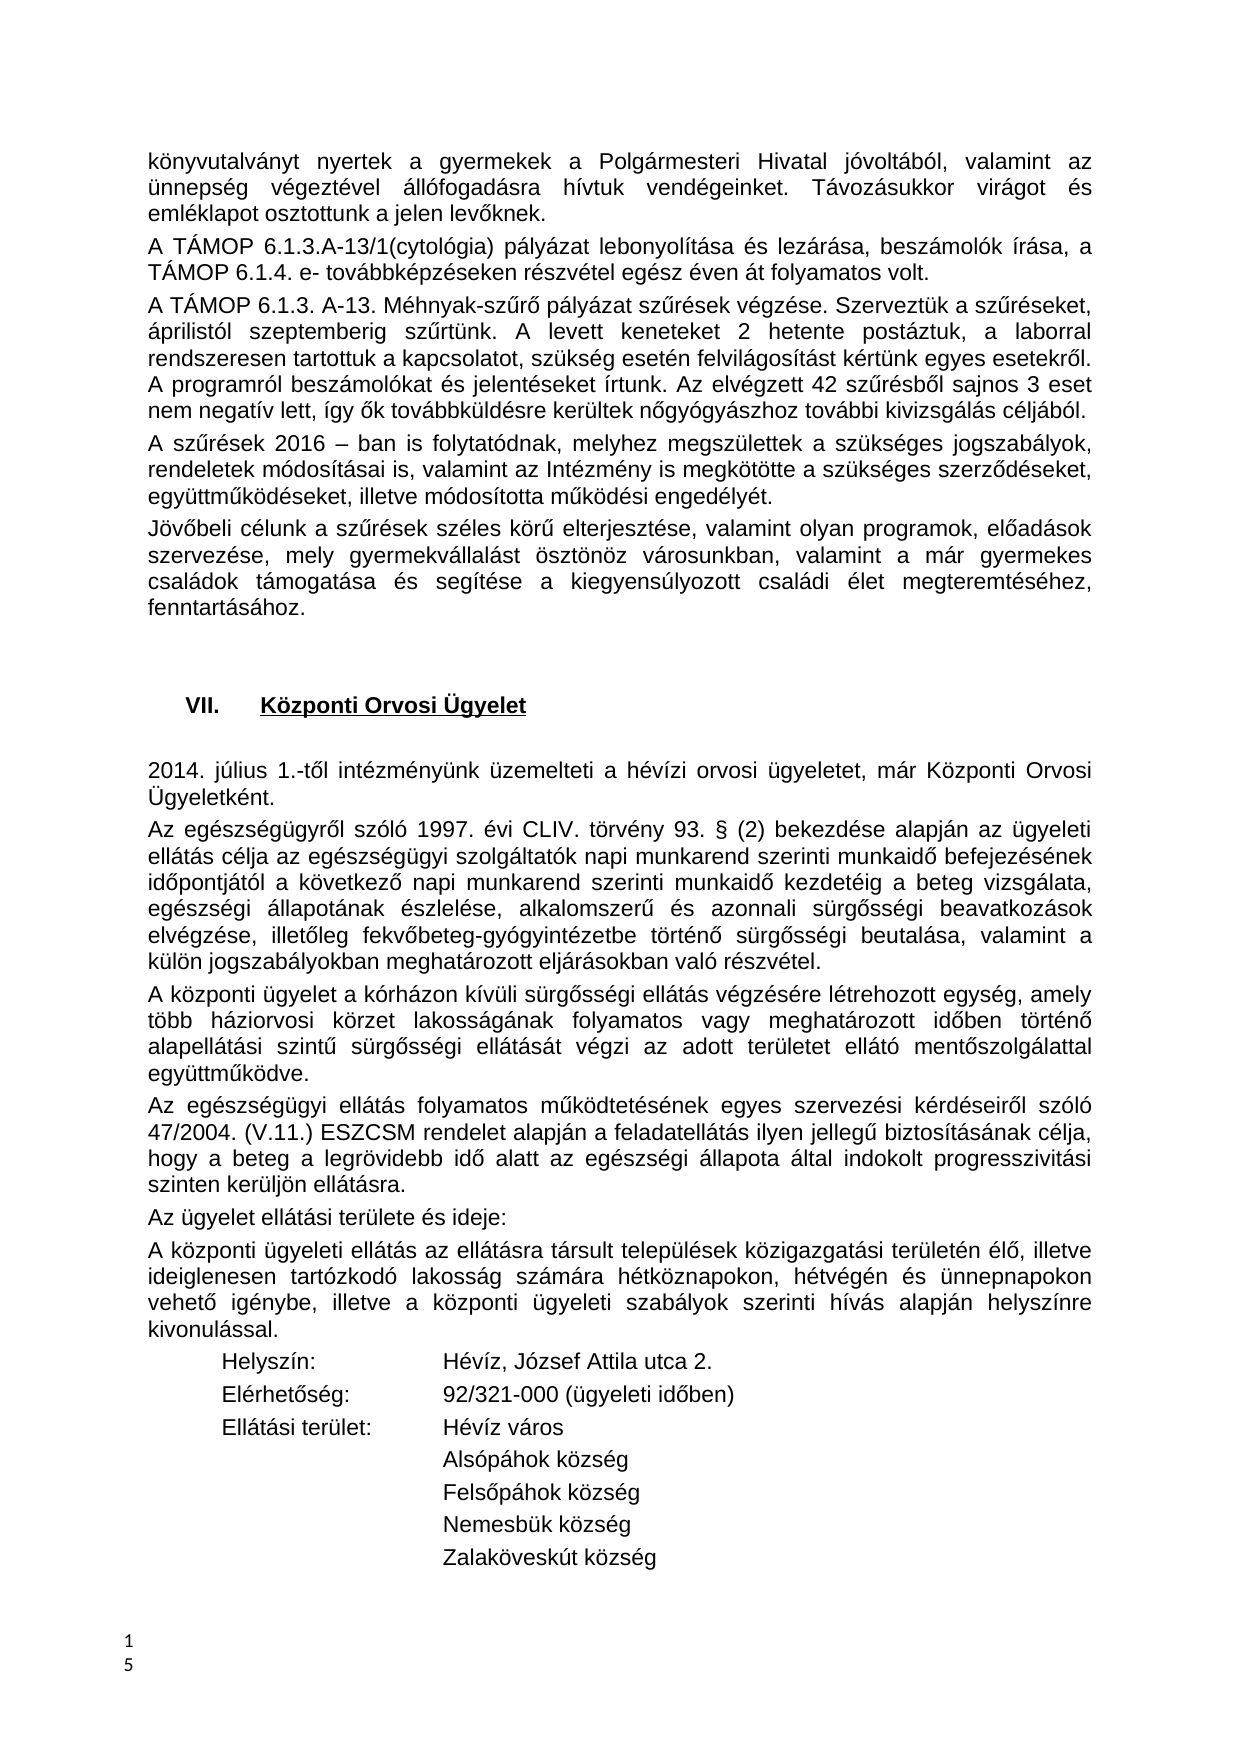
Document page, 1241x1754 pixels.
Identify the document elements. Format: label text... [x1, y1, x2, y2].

text Ellátási terület: Hévíz város [148, 1413, 1093, 1440]
text Nemesbük község [369, 1511, 1093, 1538]
text Elérhetőség: 92/321-000 (ügyeleti időben) [148, 1381, 1093, 1407]
text Jövőbeli célunk a szűrések széles körű elterjesztése, valamint olyan programok, előadások szervezése, mely gyermekvállalást ösztönöz városunkban, valamint a már gyermekes családok támogatása és segítése a kiegyensúlyozott családi élet megteremtéséhez, fenntartásához. [148, 515, 1093, 621]
list Központi Orvosi Ügyelet [185, 692, 1093, 718]
text A központi ügyeleti ellátás az ellátásra társult települések közigazgatási területén élő, illetve ideiglenesen tartózkodó lakosság számára hétköznapokon, hétvégén és ünnepnapokon vehető igénybe, illetve a központi ügyeleti szabályok szerinti hívás alapján helyszínre kivonulással. [148, 1237, 1093, 1342]
text 2014. július 1.-től intézményünk üzemelteti a hévízi orvosi ügyeletet, már Központi Orvosi Ügyeletként. [148, 757, 1093, 810]
text Zalaköveskút község [369, 1544, 1093, 1570]
text Alsópáhok község [369, 1446, 1093, 1472]
text A TÁMOP 6.1.3.A-13/1(cytológia) pályázat lebonyolítása és lezárása, beszámolók írása, a TÁMOP 6.1.4. e- továbbképzéseken részvétel egész éven át folyamatos volt. [148, 233, 1093, 286]
text Felsőpáhok község [369, 1479, 1093, 1505]
text A szűrések 2016 – ban is folytatódnak, melyhez megszülettek a szükséges jogszabályok, rendeletek módosításai is, valamint az Intézmény is megkötötte a szükséges szerződéseket, együttműködéseket, illetve módosította működési engedélyét. [148, 430, 1093, 509]
text A központi ügyelet a kórházon kívüli sürgősségi ellátás végzésére létrehozott egység, amely több háziorvosi körzet lakosságának folyamatos vagy meghatározott időben történő alapellátási szintű sürgősségi ellátását végzi az adott területet ellátó mentőszolgálattal együttműködve. [148, 981, 1093, 1086]
text Az ügyelet ellátási területe és ideje: [148, 1204, 1093, 1230]
text A TÁMOP 6.1.3. A-13. Méhnyak-szűrő pályázat szűrések végzése. Szerveztük a szűréseket, áprilistól szeptemberig szűrtünk. A levett keneteket 2 hetente postáztuk, a laborral rendszeresen tartottuk a kapcsolatot, szükség esetén felvilágosítást kértünk egyes esetekről. A programról beszámolókat és jelentéseket írtunk. Az elvégzett 42 szűrésből sajnos 3 eset nem negatív lett, így ők továbbküldésre kerültek nőgyógyászhoz további kivizsgálás céljából. [148, 292, 1093, 424]
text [148, 148, 1093, 227]
text Az egészségügyről szóló 1997. évi CLIV. törvény 93. § (2) bekezdése alapján az ügyeleti ellátás célja az egészségügyi szolgáltatók napi munkarend szerinti munkaidő befejezésének időpontjától a következő napi munkarend szerinti munkaidő kezdetéig a beteg vizsgálata, egészségi állapotának észlelése, alkalomszerű és azonnali sürgősségi beavatkozások elvégzése, illetőleg fekvőbeteg-gyógyintézetbe történő sürgősségi beutalása, valamint a külön jogszabályokban meghatározott eljárásokban való részvétel. [148, 816, 1093, 974]
text Az egészségügyi ellátás folyamatos működtetésének egyes szervezési kérdéseiről szóló 47/2004. (V.11.) ESZCSM rendelet alapján a feladatellátás ilyen jellegű biztosításának célja, hogy a beteg a legrövidebb idő alatt az egészségi állapota által indokolt progresszivitási szinten kerüljön ellátásra. [148, 1092, 1093, 1198]
text Helyszín: Hévíz, József Attila utca 2. [148, 1348, 1093, 1374]
